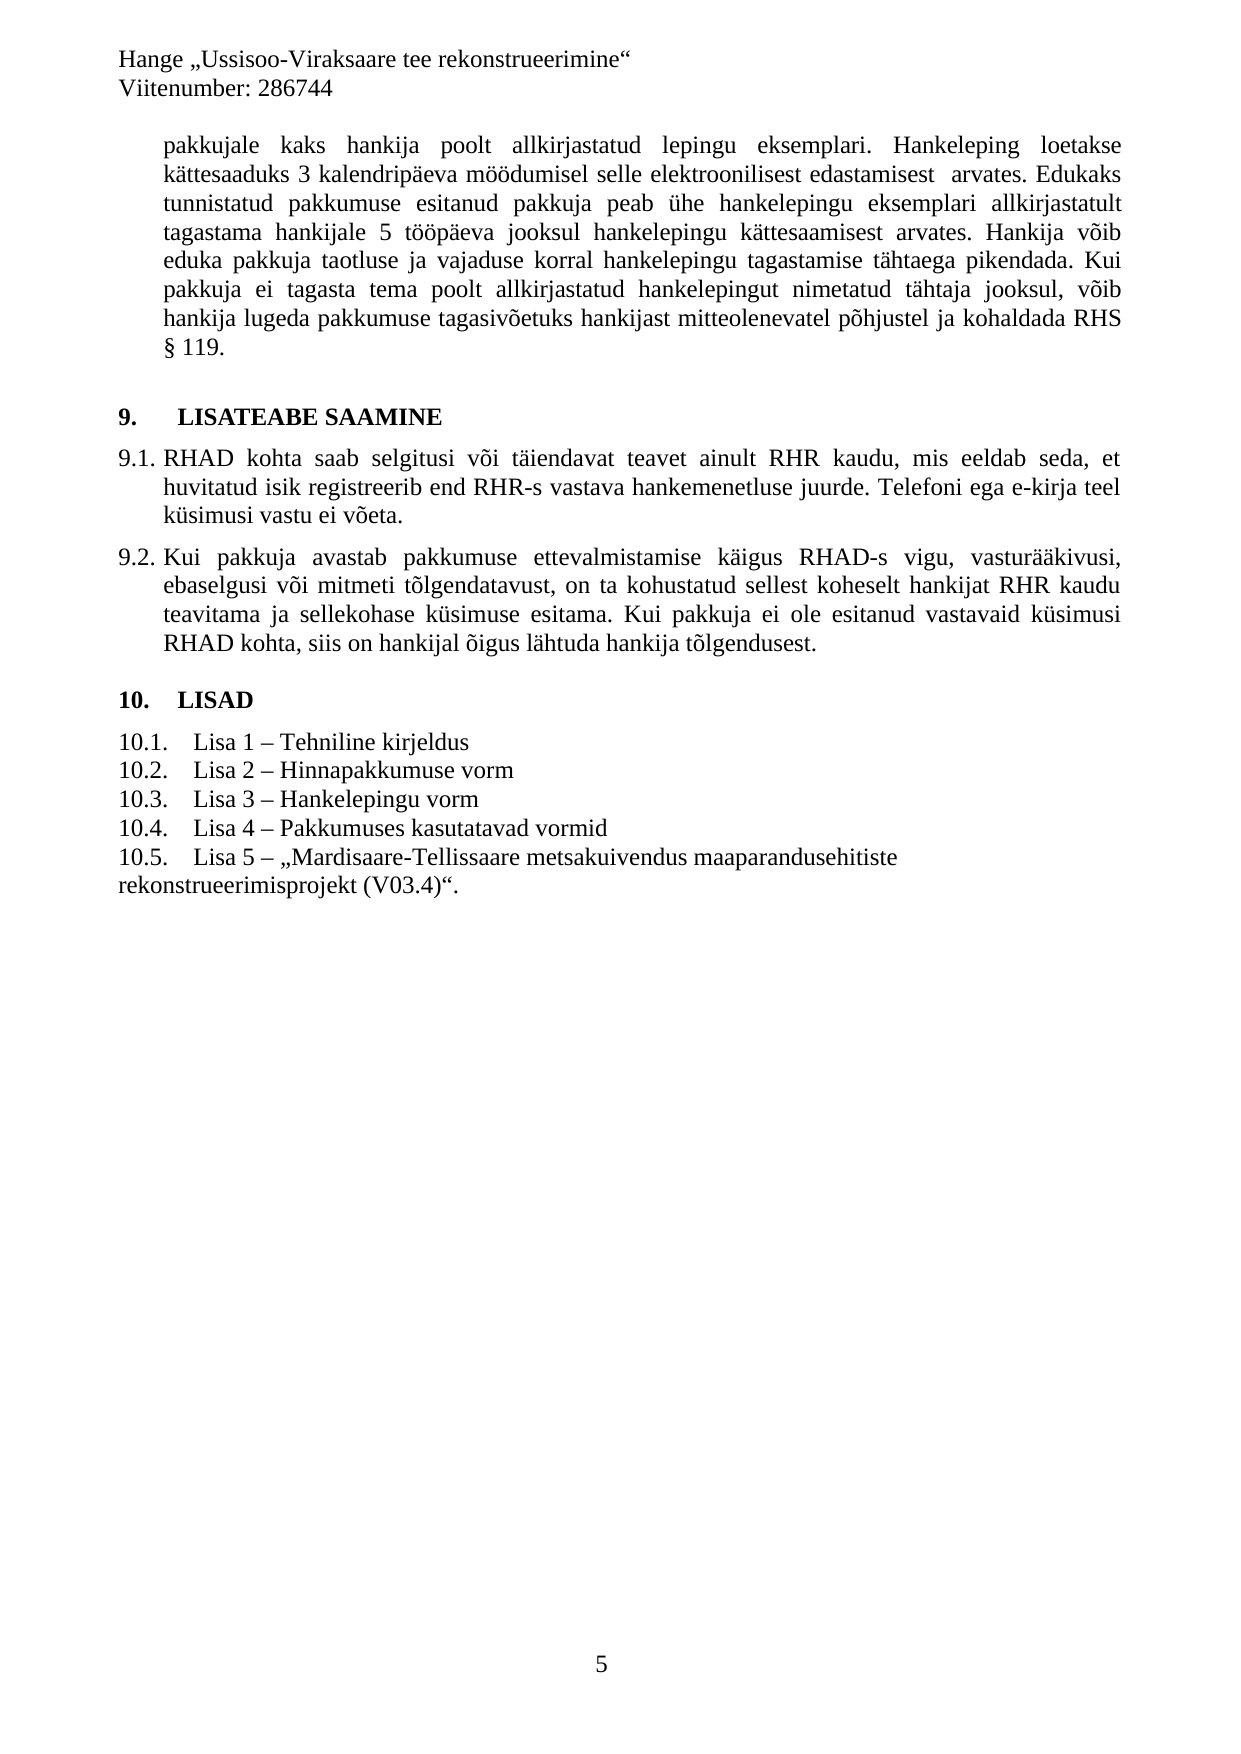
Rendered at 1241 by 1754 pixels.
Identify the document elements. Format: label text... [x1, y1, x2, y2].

text Lisa 3 – Hankelepingu vorm [118, 784, 1122, 813]
text Lisa 4 – Pakkumuses kasutatavad vormid [118, 813, 1122, 842]
text Kui pakkuja avastab pakkumuse ettevalmistamise käigus RHAD-s vigu, vasturääkivusi, ebaselgusi või mitmeti tõlgendatavust, on ta kohustatud sellest koheselt hankijat RHR kaudu teavitama ja sellekohase küsimuse esitama. Kui pakkuja ei ole esitanud vastavaid küsimusi RHAD kohta, siis on hankijal õigus lähtuda hankija tõlgendusest. [118, 542, 1122, 657]
text Lisa 5 – „Mardisaare-Tellissaare metsakuivendus maaparandusehitiste rekonstrueerimisprojekt (V03.4)“. [118, 842, 1122, 899]
text RHAD kohta saab selgitusi või täiendavat teavet ainult RHR kaudu, mis eeldab seda, et huvitatud isik registreerib end RHR-s vastava hankemenetluse juurde. Telefoni ega e-kirja teel küsimusi vastu ei võeta. [118, 443, 1122, 529]
text Lisa 2 – Hinnapakkumuse vorm [118, 756, 1122, 784]
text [118, 131, 1122, 361]
list LISATEABE SAAMINE [118, 402, 1122, 431]
list LISAD [118, 686, 1122, 714]
text Lisa 1 – Tehniline kirjeldus [118, 727, 1122, 756]
